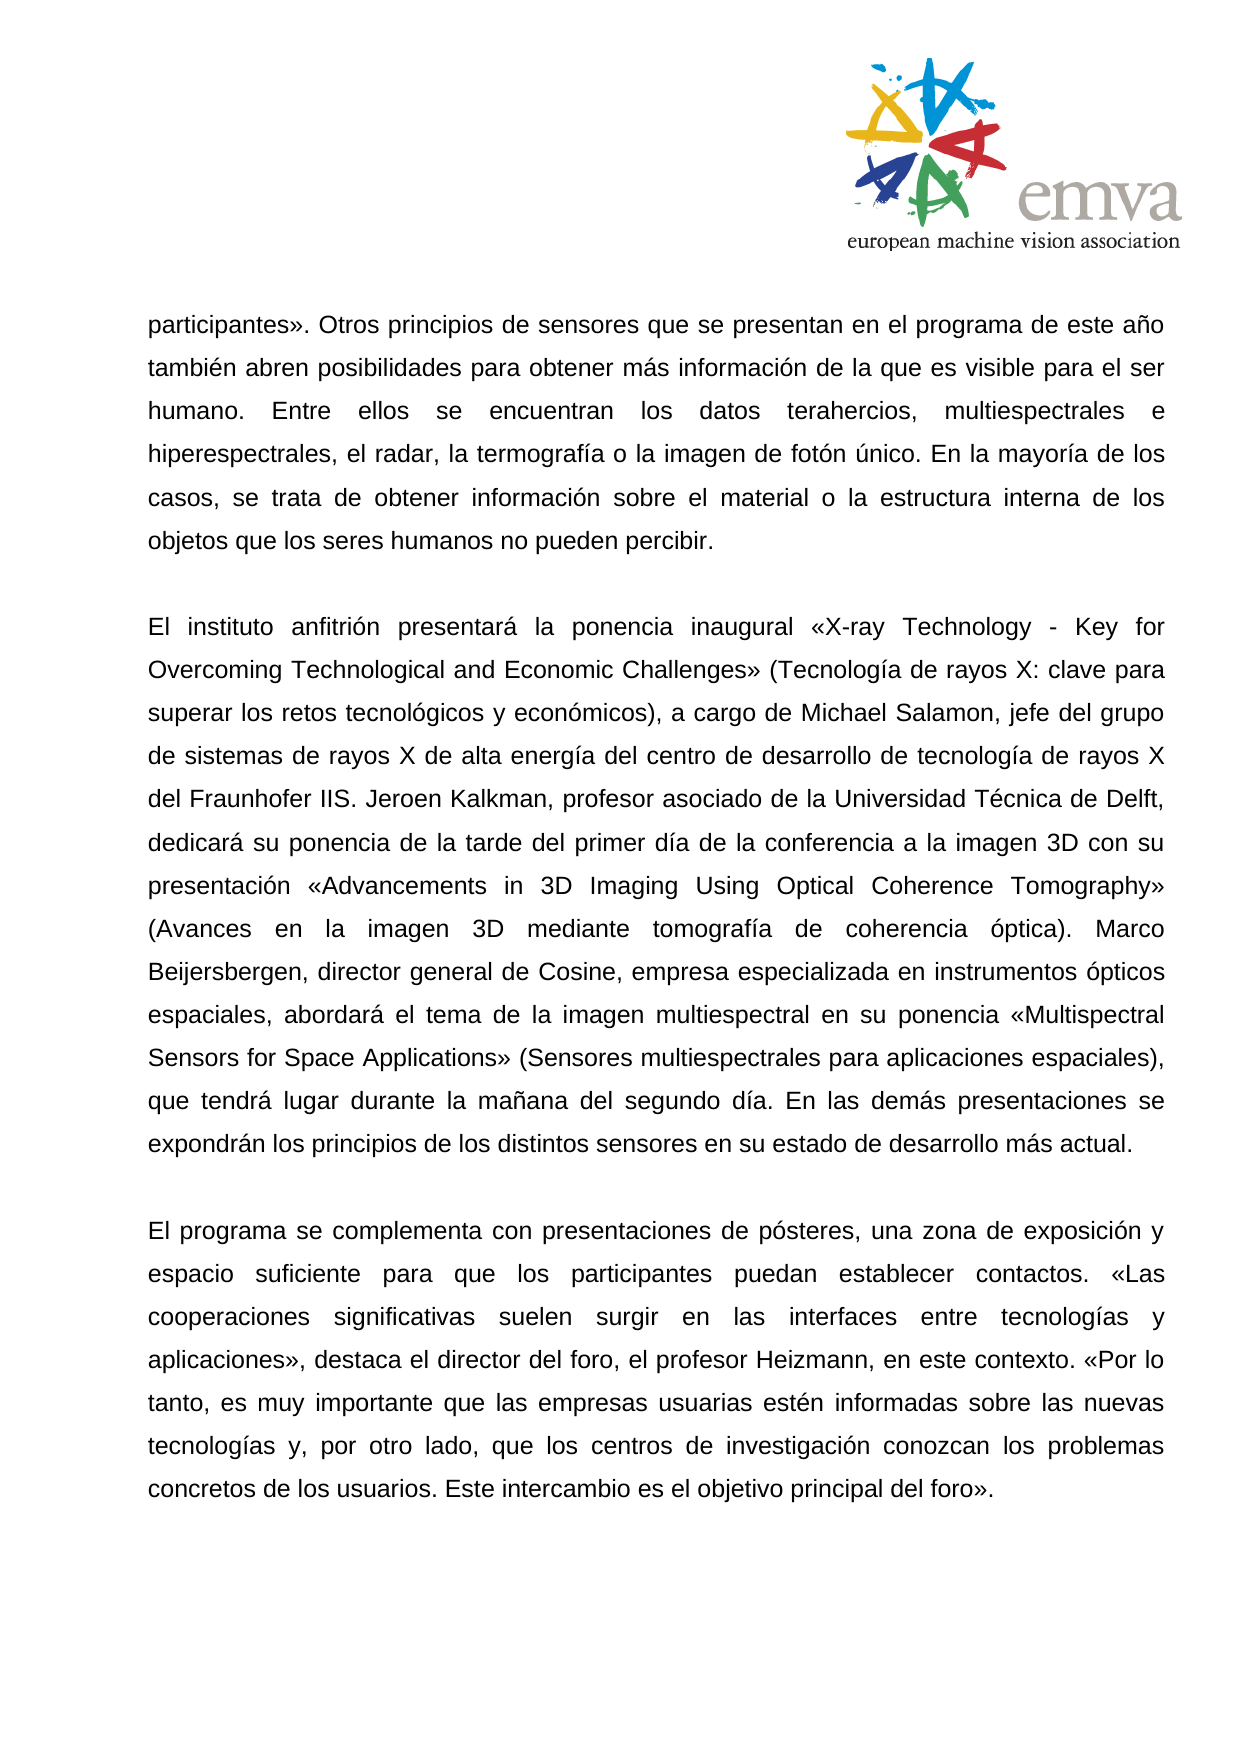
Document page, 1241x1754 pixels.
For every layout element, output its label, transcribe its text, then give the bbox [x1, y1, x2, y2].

picture [935, 86, 946, 106]
picture [846, 58, 1183, 249]
text El instituto anfitrión presentará la ponencia inaugural «X-ray Technology - Key for Overcoming Technological and Economic Challenges» (Tecnología de rayos X: clave para superar los retos tecnológicos y económicos), a cargo de Michael Salamon, jefe del grupo de sistemas de rayos X de alta energía del centro de desarrollo de tecnología de rayos X del Fraunhofer IIS. Jeroen Kalkman, profesor asociado de la Universidad Técnica de Delft, dedicará su ponencia de la tarde del primer día de la conferencia a la imagen 3D con su presentación «Advancements in 3D Imaging Using Optical Coherence Tomography» (Avances en la imagen 3D mediante tomografía de coherencia óptica). Marco Beijersbergen, director general de Cosine, empresa especializada en instrumentos ópticos espaciales, abordará el tema de la imagen multiespectral en su ponencia «Multispectral Sensors for Space Applications» (Sensores multiespectrales para aplicaciones espaciales), que tendrá lugar durante la mañana del segundo día. En las demás presentaciones se expondrán los principios de los distintos sensores en su estado de desarrollo más actual. [148, 612, 1167, 1158]
text El programa se complementa con presentaciones de pósteres, una zona de exposición y espacio suficiente para que los participantes puedan establecer contactos. «Las cooperaciones significativas suelen surgir en las interfaces entre tecnologías y aplicaciones», destaca el director del foro, el profesor Heizmann, en este contexto. «Por lo tanto, es muy importante que las empresas usuarias estén informadas sobre las nuevas tecnologías y, por otro lado, que los centros de investigación conozcan los problemas concretos de los usuarios. Este intercambio es el objetivo principal del foro». [148, 1216, 1167, 1503]
